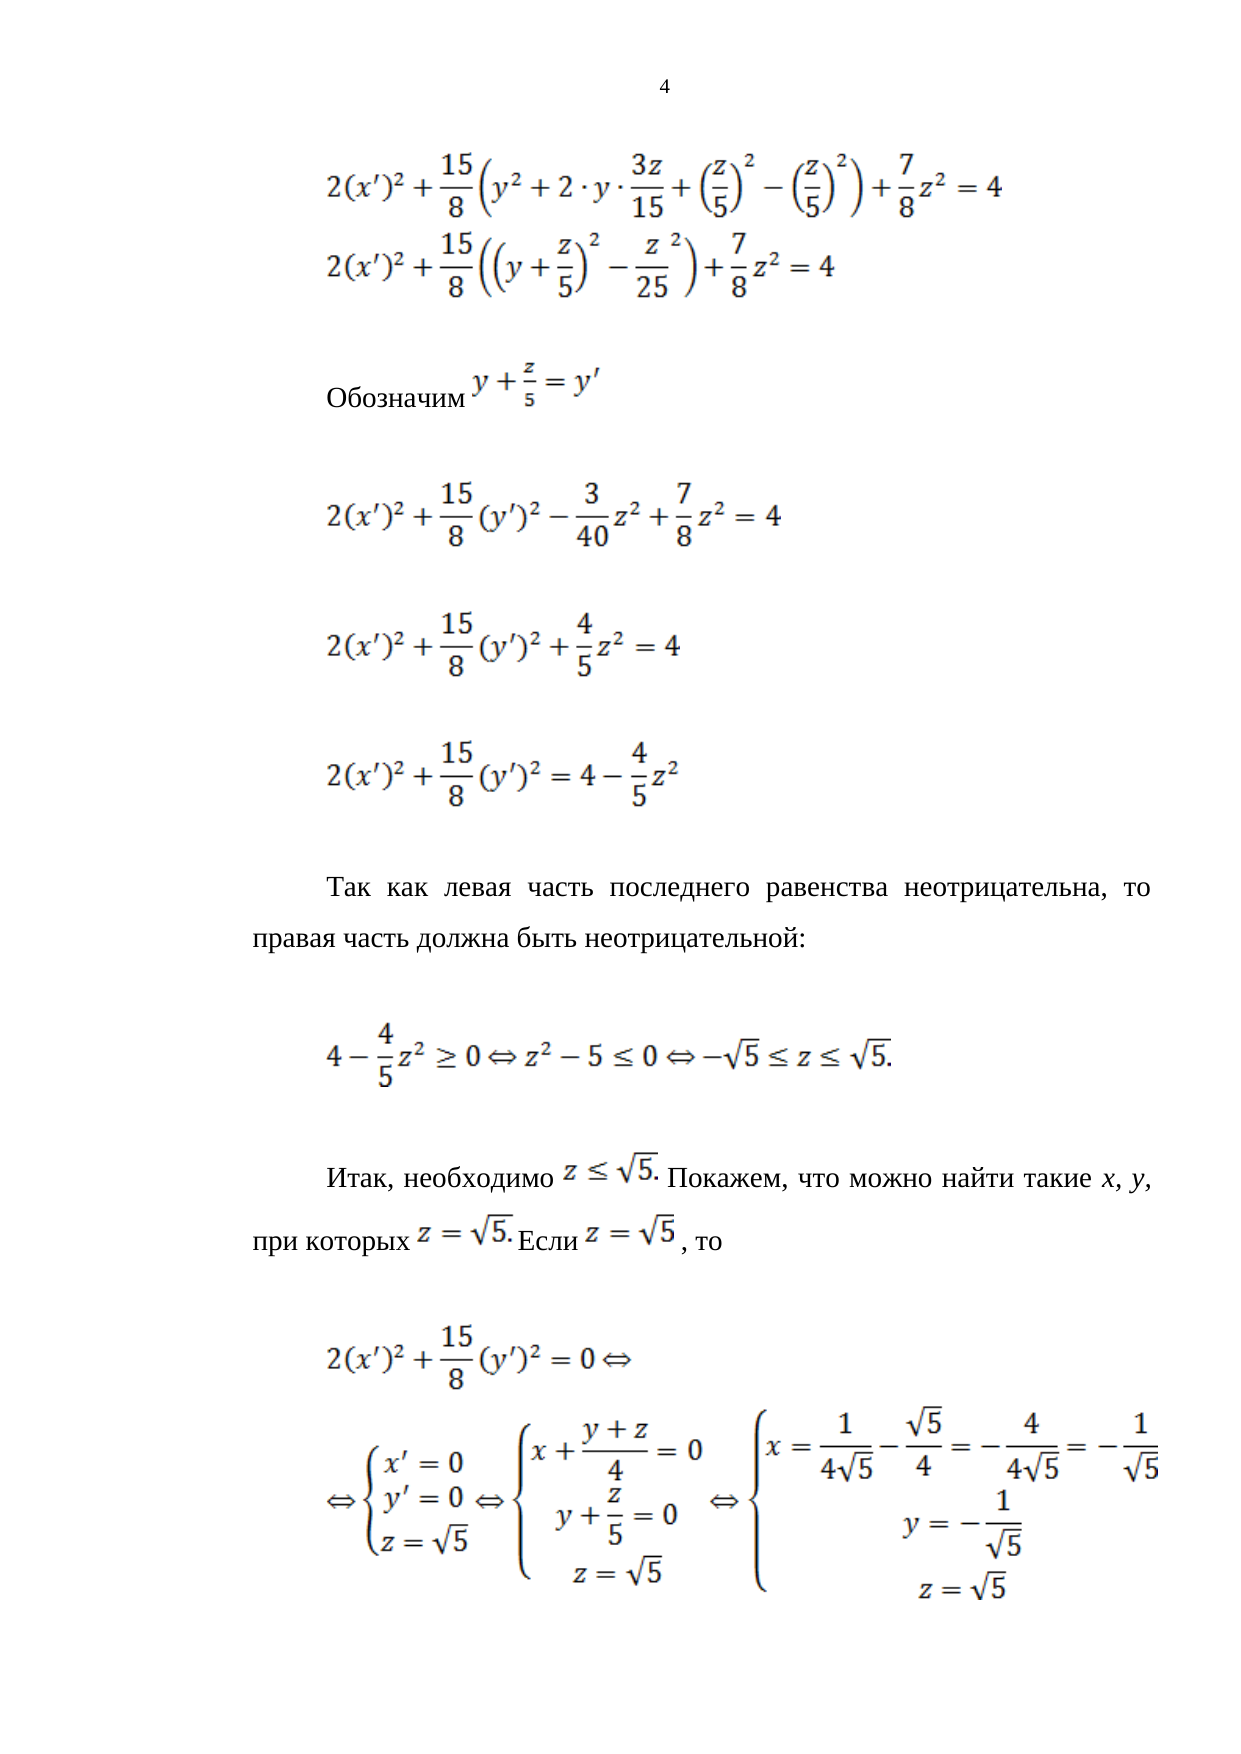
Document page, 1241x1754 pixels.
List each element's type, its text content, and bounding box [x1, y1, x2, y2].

picture [326, 480, 781, 548]
picture [326, 1323, 633, 1391]
picture [326, 230, 836, 299]
picture [326, 1020, 891, 1087]
picture [563, 1148, 658, 1188]
text Итак, необходимо Покажем, что можно найти такие x, y, при которых Если , то [252, 1148, 1152, 1256]
text Так как левая часть последнего равенства неотрицательна, то правая часть должна быть неотрицательной: [252, 869, 1152, 953]
picture [326, 151, 1002, 219]
picture [417, 1210, 518, 1250]
picture [326, 610, 680, 678]
picture [472, 360, 601, 408]
picture [326, 739, 680, 808]
picture [585, 1210, 674, 1250]
picture [326, 1402, 1158, 1600]
text Обозначим [252, 361, 1152, 414]
